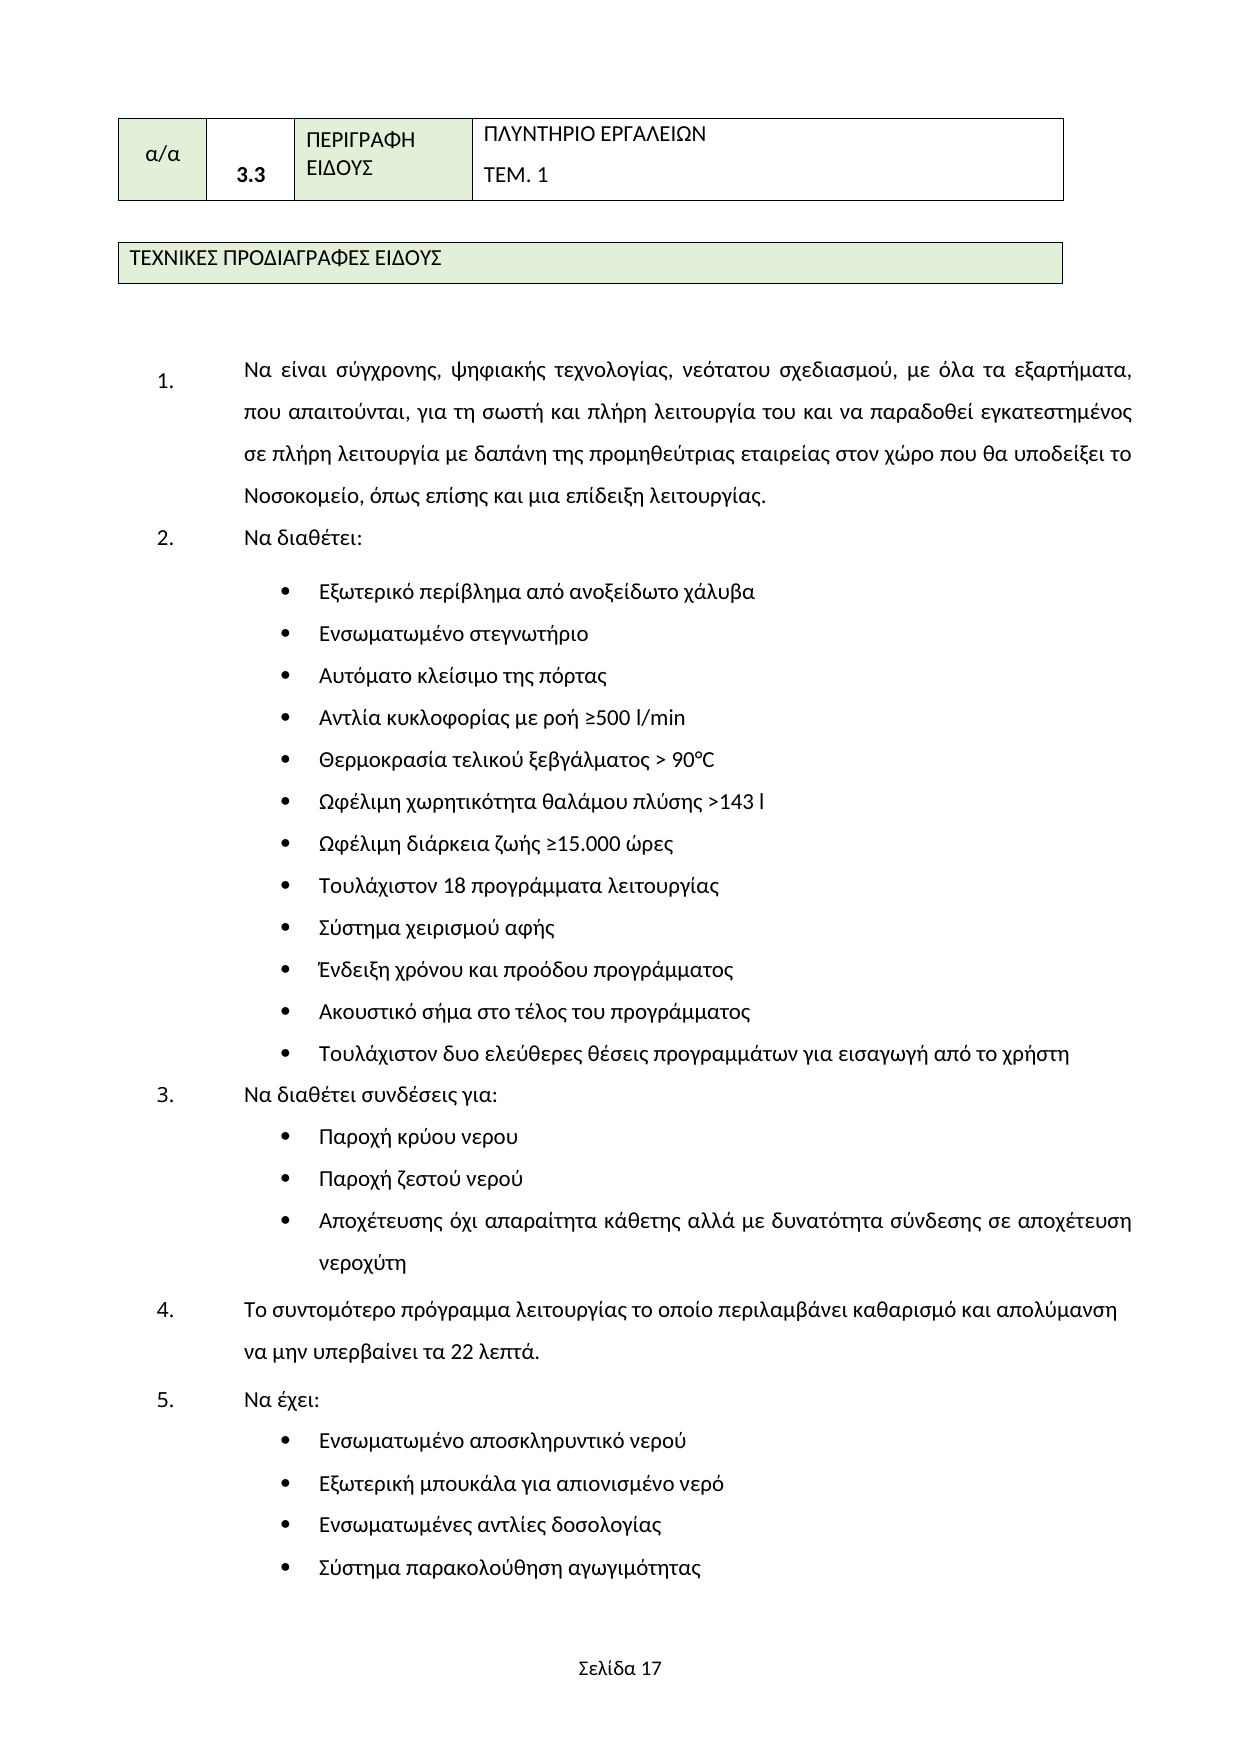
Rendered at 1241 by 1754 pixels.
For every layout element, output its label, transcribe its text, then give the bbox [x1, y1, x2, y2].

table_cell [118, 1080, 233, 1295]
table_cell Το συντομότερο πρόγραμμα λειτουργίας το οποίο περιλαμβάνει καθαρισμό και απολύμανση να μην υπερβαίνει τα 22 λεπτά. [233, 1295, 1144, 1385]
table_cell Να διαθέτει συνδέσεις για: Παροχή κρύου νερου Παροχή ζεστού νερού Αποχέτευσης όχι απαραίτητα κάθετης αλλά με δυνατότητα σύνδεσης σε αποχέτευση νεροχύτη [233, 1080, 1144, 1295]
table_header ΠΛΥΝΤΗΡΙΟ ΕΡΓΑΛΕΙΩΝ TEM. 1 [473, 119, 1063, 200]
table_header ΠΕΡΙΓΡΑΦΗ ΕΙΔΟΥΣ [295, 119, 472, 200]
table_cell [118, 1385, 233, 1600]
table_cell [233, 1385, 1144, 1600]
table_cell [118, 523, 233, 1080]
table_header Να είναι σύγχρονης, ψηφιακής τεχνολογίας, νεότατου σχεδιασμού, με όλα τα εξαρτήματα, που απαιτούνται, για τη σωστή και πλήρη λειτουργία του και να παραδοθεί εγκατεστημένος σε πλήρη λειτουργία με δαπάνη της προμηθεύτριας εταιρείας στον χώρο που θα υποδείξει το Νοσοκομείο, όπως επίσης και μια επίδειξη λειτουργίας. [233, 356, 1144, 523]
table_header ΤΕΧΝΙΚΕΣ ΠΡΟΔΙΑΓΡΑΦΕΣ ΕΙΔΟΥΣ [119, 243, 1062, 283]
table_header α/α [119, 119, 206, 200]
table_header [118, 356, 233, 523]
table_cell Να διαθέτει: Εξωτερικό περίβλημα από ανοξείδωτο χάλυβα Ενσωματωμένο στεγνωτήριο Αυτόματο κλείσιμο της πόρτας Αντλία κυκλοφορίας με ροή ≥500 l/min Θερμοκρασία τελικού ξεβγάλματος > 90°C Ωφέλιμη χωρητικότητα θαλάμου πλύσης >143 l Ωφέλιμη διάρκεια ζωής ≥15.000 ώρες Τουλάχιστον 18 προγράμματα λειτουργίας Σύστημα χειρισμού αφής Ένδειξη χρόνου και προόδου προγράμματος Ακουστικό σήμα στο τέλος του προγράμματος Τουλάχιστον δυο ελεύθερες θέσεις προγραμμάτων για εισαγωγή από το χρήστη [233, 523, 1144, 1080]
table_header 3.3 [207, 119, 294, 200]
table_cell [118, 1295, 233, 1385]
